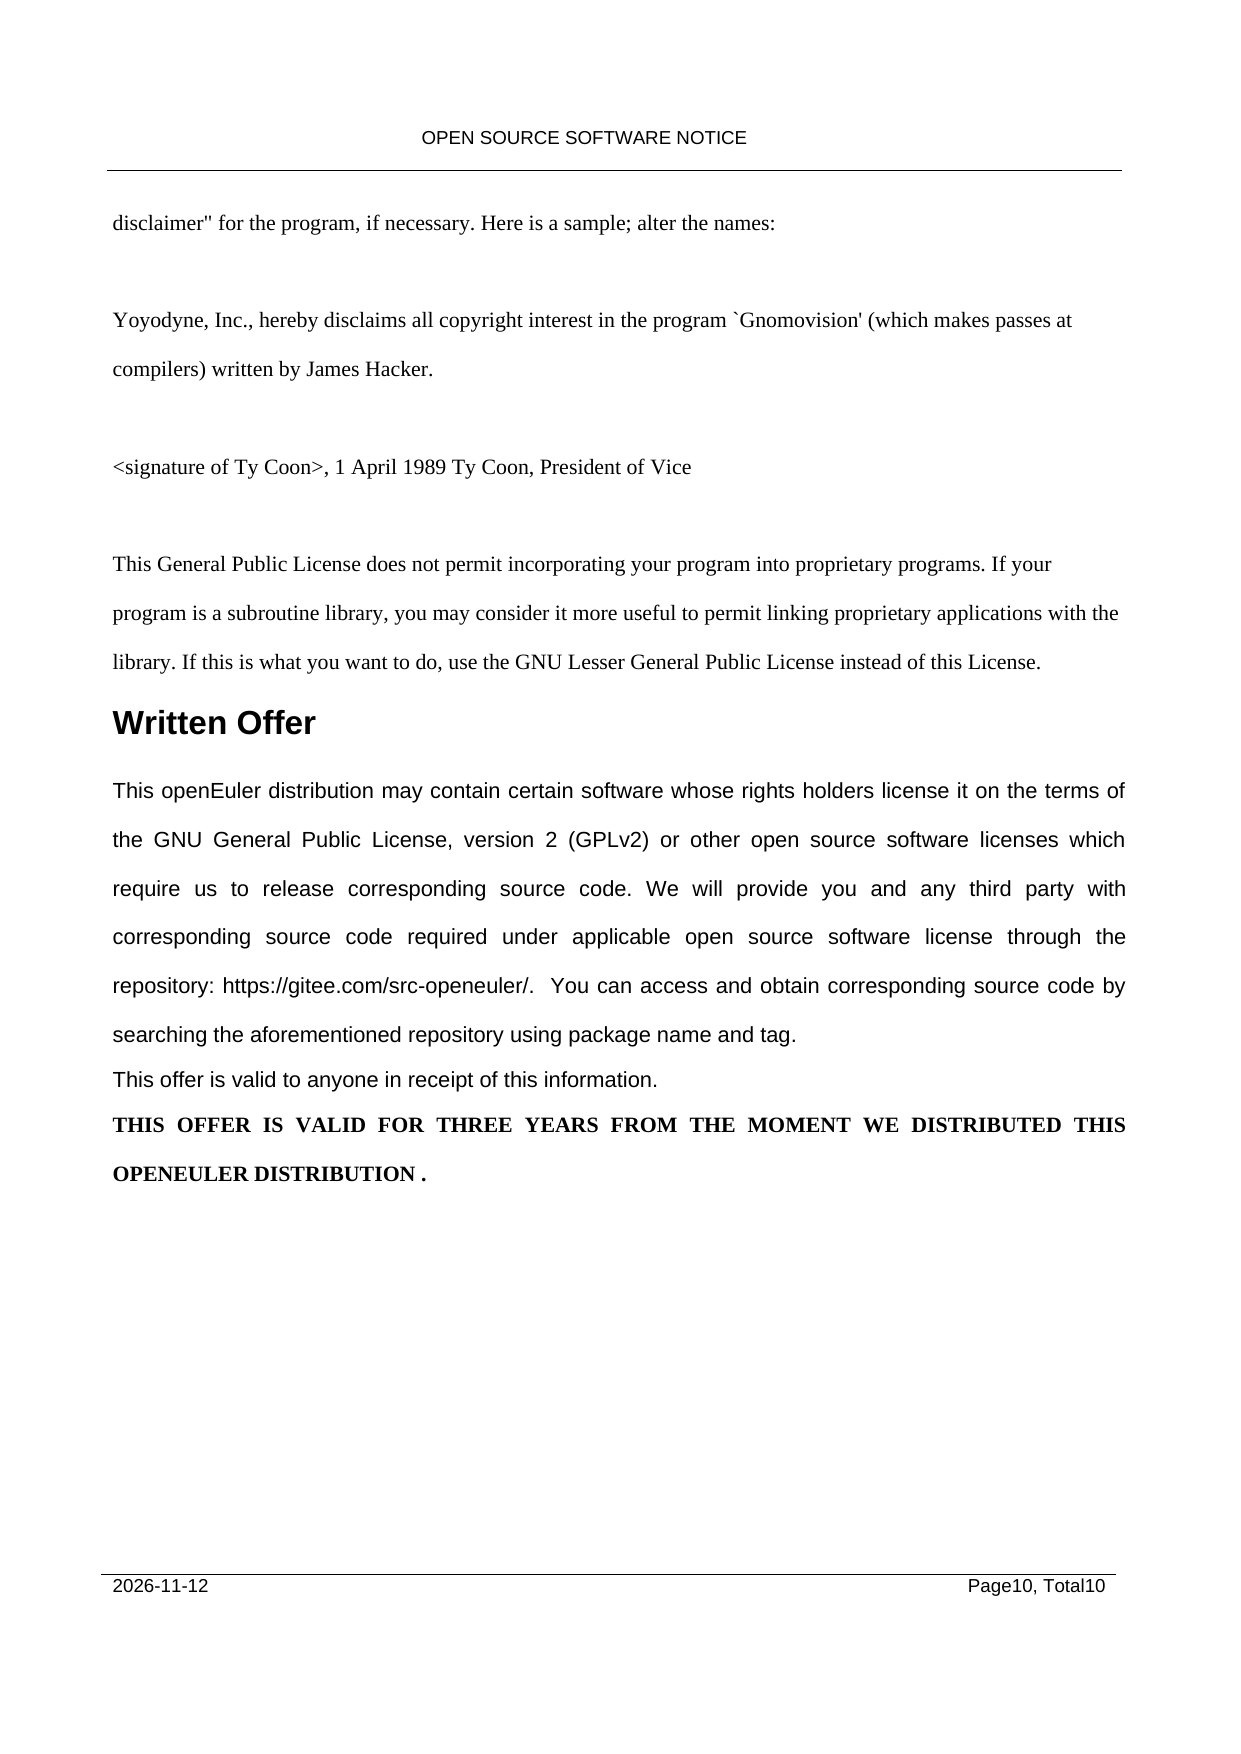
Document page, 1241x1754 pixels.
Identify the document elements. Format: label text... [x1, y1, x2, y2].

text Written Offer [112, 690, 1128, 755]
text This openEuler distribution may contain certain software whose rights holders license it on the terms of the GNU General Public License, version 2 (GPLv2) or other open source software licenses which require us to release corresponding source code. We will provide you and any third party with corresponding source code required under applicable open source software license through the repository: https://gitee.com/src-openeuler/. You can access and obtain corresponding source code by searching the aforementioned repository using package name and tag. [112, 774, 1128, 1051]
text This offer is valid to anyone in receipt of this information. [112, 1063, 1128, 1096]
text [112, 206, 1128, 678]
text THIS OFFER IS VALID FOR THREE YEARS FROM THE MOMENT WE DISTRIBUTED THIS OPENEULER DISTRIBUTION . [112, 1108, 1128, 1189]
